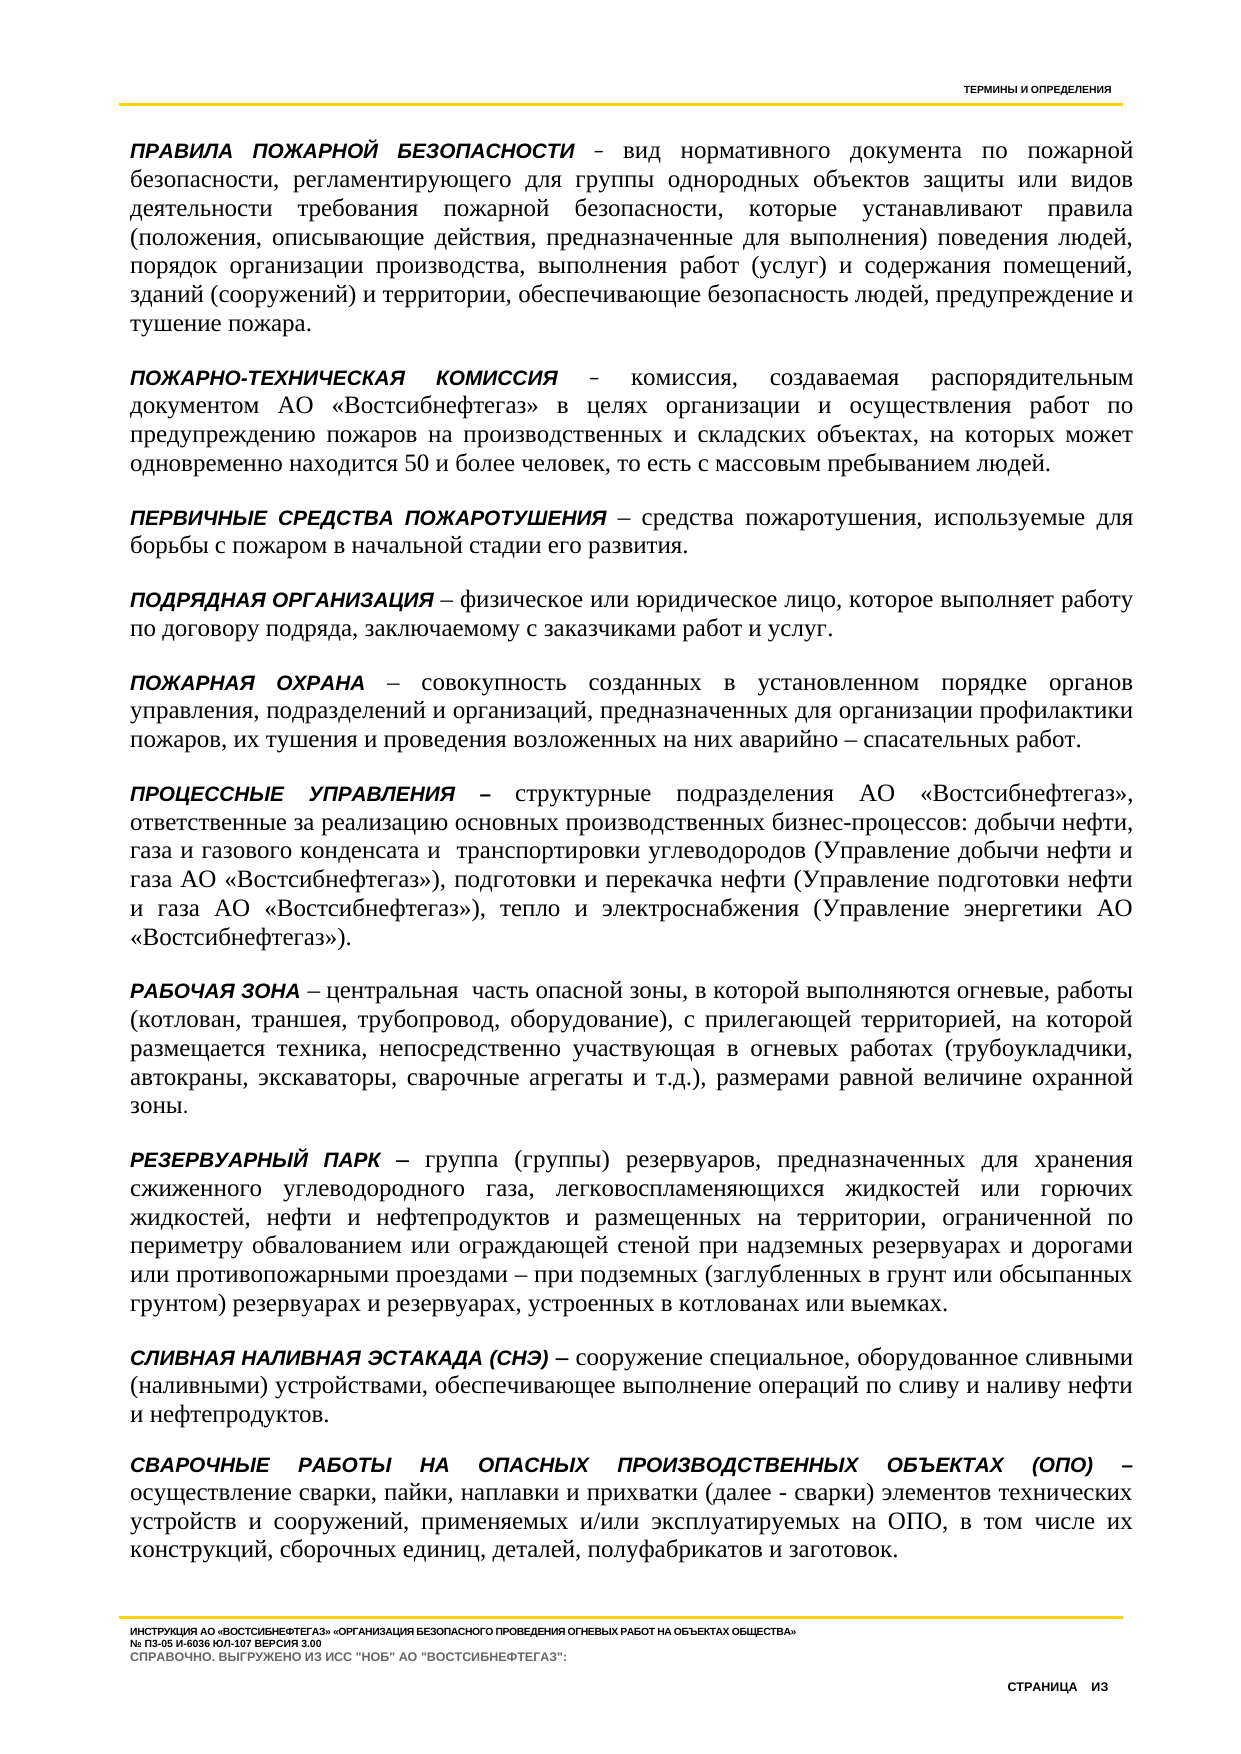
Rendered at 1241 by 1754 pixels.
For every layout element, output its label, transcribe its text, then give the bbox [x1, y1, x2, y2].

text РЕЗЕРВУАРНЫЙ ПАРК – группа (группы) резервуаров, предназначенных для хранения сжиженного углеводородного газа, легковоспламеняющихся жидкостей или горючих жидкостей, нефти и нефтепродуктов и размещенных на территории, ограниченной по периметру обвалованием или ограждающей стеной при надземных резервуарах и дорогами или противопожарными проездами – при подземных (заглубленных в грунт или обсыпанных грунтом) резервуарах и резервуарах, устроенных в котлованах или выемках. [130, 1144, 1134, 1317]
text пОЖАРНАЯ ОХРАНА – совокупность созданных в установленном порядке органов управления, подразделений и организаций, предназначенных для организации профилактики пожаров, их тушения и проведения возложенных на них аварийно – спасательных работ. [130, 667, 1134, 753]
text пожарно-техническая комиссия – комиссия, создаваемая распорядительным документом АО «Востсибнефтегаз» в целях организации и осуществления работ по предупреждению пожаров на производственных и складских объектах, на которых может одновременно находится 50 и более человек, то есть с массовым пребыванием людей. [130, 362, 1134, 477]
text Сварочные работы на опасных производственных объектах (ОПО) – осуществление сварки, пайки, наплавки и прихватки (далее - сварки) элементов технических устройств и сооружений, применяемых и/или эксплуатируемых на ОПО, в том числе их конструкций, сборочных единиц, деталей, полуфабрикатов и заготовок. [130, 1453, 1134, 1563]
text ПОДРЯДНАЯ ОРГАНИЗАЦИЯ – физическое или юридическое лицо, которое выполняет работу по договору подряда, заключаемому с заказчиками работ и услуг. [130, 584, 1134, 642]
text РАБОЧАЯ ЗОНА – центральная часть опасной зоны, в которой выполняются огневые, работы (котлован, траншея, трубопровод, оборудование), с прилегающей территорией, на которой размещается техника, непосредственно участвующая в огневых работах (трубоукладчики, автокраны, экскаваторы, сварочные агрегаты и т.д.), размерами равной величине охранной зоны. [130, 976, 1134, 1119]
text ПРОЦЕССНЫЕ УПРАВЛЕНИЯ – структурные подразделения АО «Востсибнефтегаз», ответственные за реализацию основных производственных бизнес-процессов: добычи нефти, газа и газового конденсата и транспортировки углеводородов (Управление добычи нефти и газа АО «Востсибнефтегаз»), подготовки и перекачка нефти (Управление подготовки нефти и газа АО «Востсибнефтегаз»), тепло и электроснабжения (Управление энергетики АО «Востсибнефтегаз»). [130, 778, 1134, 951]
text первичные средства пожаротушения – средства пожаротушения, используемые для борьбы с пожаром в начальной стадии его развития. [130, 502, 1134, 559]
text ПРАВИЛА ПОЖАРНОЙ БЕЗОПАСНОСТИ – вид нормативного документа по пожарной безопасности, регламентирующего для группы однородных объектов защиты или видов деятельности требования пожарной безопасности, которые устанавливают правила (положения, описывающие действия, предназначенные для выполнения) поведения людей, порядок организации производства, выполнения работ (услуг) и содержания помещений, зданий (сооружений) и территории, обеспечивающие безопасность людей, предупреждение и тушение пожара. [130, 135, 1134, 337]
text СливНая наливная эстакада (снэ) – сооружение специальное, оборудованное сливными (наливными) устройствами, обеспечивающее выполнение операций по сливу и наливу нефти и нефтепродуктов. [130, 1342, 1134, 1428]
